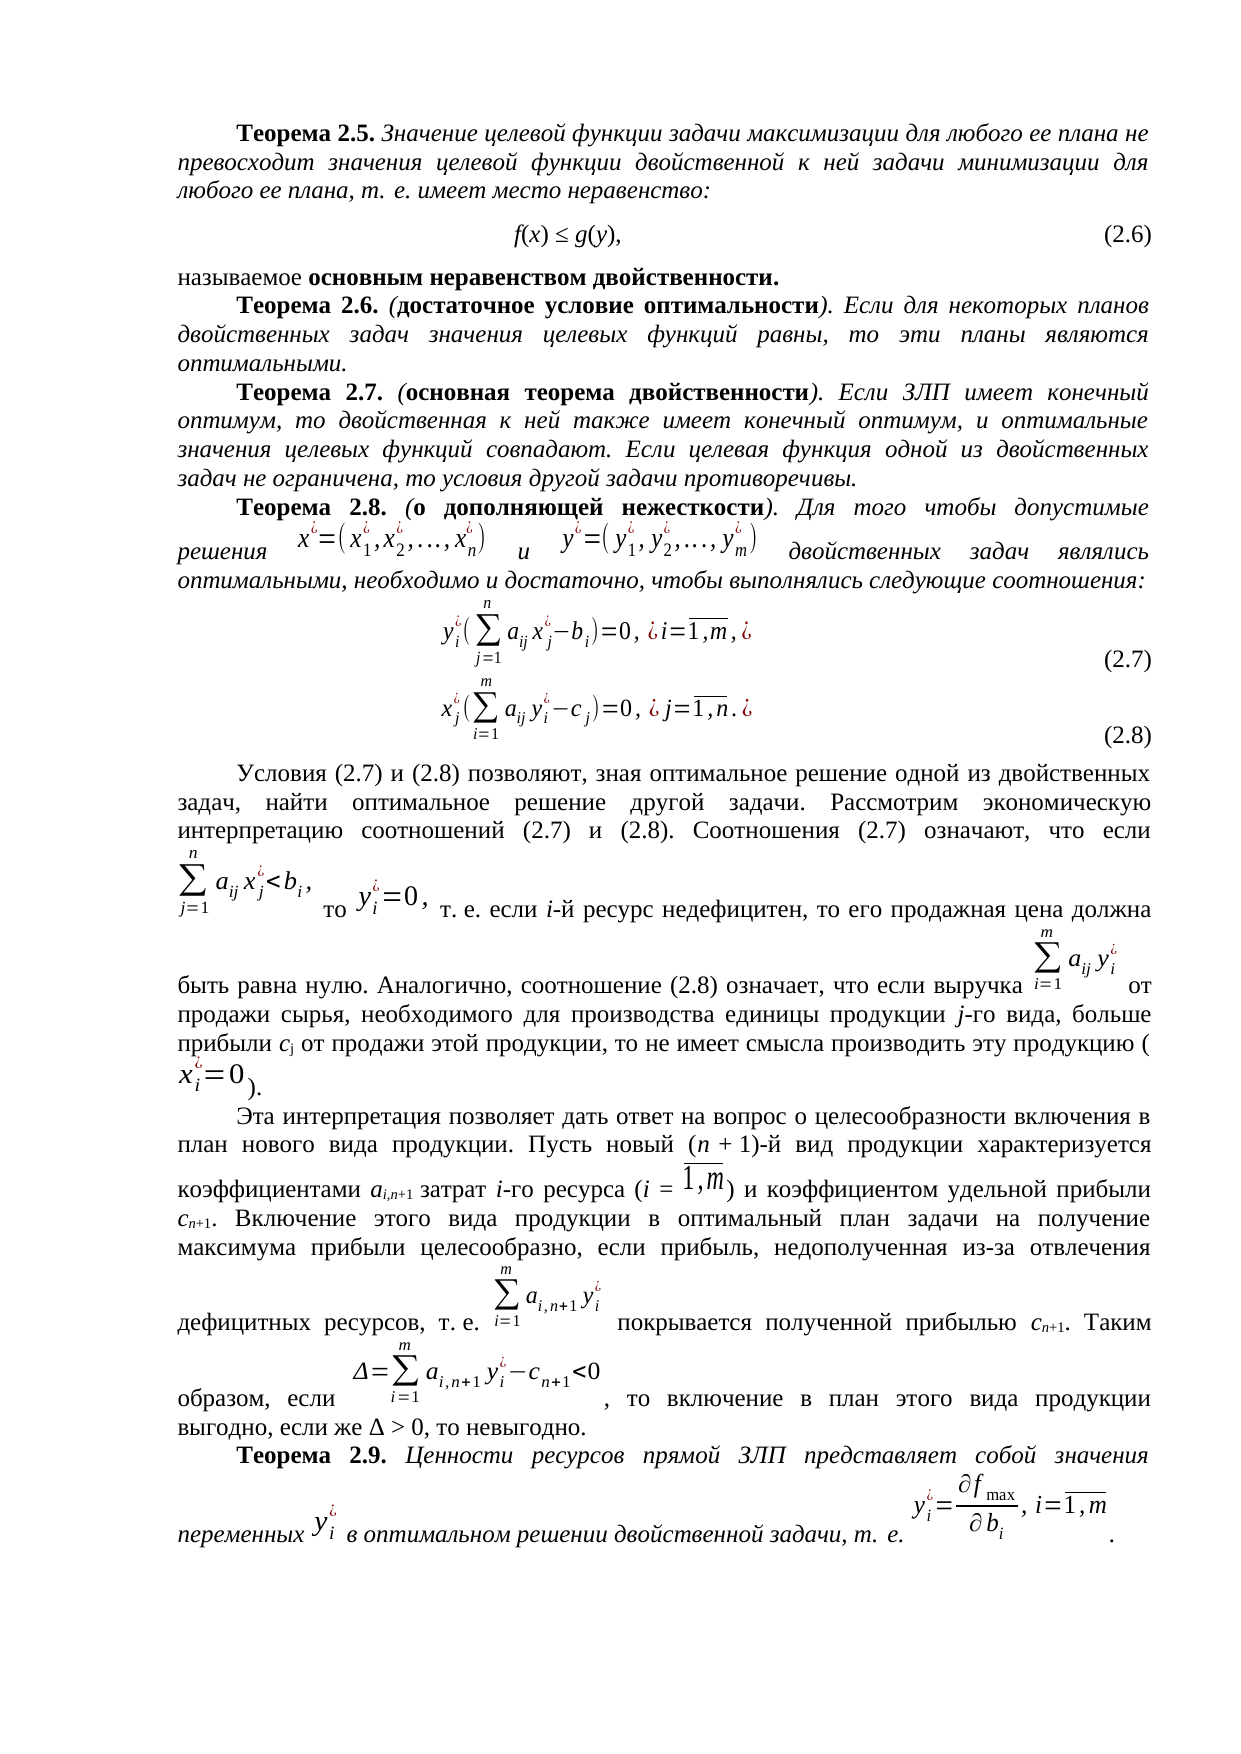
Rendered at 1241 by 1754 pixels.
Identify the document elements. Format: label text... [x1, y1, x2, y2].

text Эта интерпретация позволяет дать ответ на вопрос о целесообразности включения в план нового вида продукции. Пусть новый (n + 1)-й вид продукции характеризуется коэффициентами ai,n+1 затрат i-го ресурса (i = ) и коэффициентом удельной прибыли cn+1. Включение этого вида продукции в оптимальный план задачи на получение максимума прибыли целесообразно, если прибыль, недополученная из-за отвлечения дефицитных ресурсов, т. е. покрывается полученной прибылью cn+1. Таким образом, если , то включение в план этого вида продукции выгодно, если же Δ > 0, то невыгодно. [177, 1101, 1152, 1441]
text f(x) ≤ g(y), (2.6) [177, 219, 1152, 247]
text (2.8) [177, 673, 1152, 748]
text Условия (2.7) и (2.8) позволяют, зная оптимальное решение одной из двойственных задач, найти оптимальное решение другой задачи. Рассмотрим экономическую интерпретацию соотношений (2.7) и (2.8). Соотношения (2.7) означают, что если то т. е. если i-й ресурс недефицитен, то его продажная цена должна быть равна нулю. Аналогично, соотношение (2.8) означает, что если выручка от продажи сырья, необходимого для производства единицы продукции j-го вида, больше прибыли cj от продажи этой продукции, то не имеет смысла производить эту продукцию (). [177, 758, 1152, 1101]
text Теорема 2.6. (достаточное условие оптимальности). Если для некоторых планов двойственных задач значения целевых функций равны, то эти планы являются оптимальными. [177, 291, 1152, 377]
text Теорема 2.7. (основная теорема двойственности). Если ЗЛП имеет конечный оптимум, то двойственная к ней также имеет конечный оптимум, и оптимальные значения целевых функций совпадают. Если целевая функция одной из двойственных задач не ограничена, то условия другой задачи противоречивы. [177, 377, 1152, 492]
text называемое основным неравенством двойственности. [177, 262, 1152, 291]
text Теорема 2.5. Значение целевой функции задачи максимизации для любого ее плана не превосходит значения целевой функции двойственной к ней задачи минимизации для любого ее плана, т. е. имеет место неравенство: [177, 118, 1152, 204]
text Теорема 2.8. (о дополняющей нежесткости). Для того чтобы допустимые решения и двойственных задач являлись оптимальными, необходимо и достаточно, чтобы выполнялись следующие соотношения: [177, 492, 1152, 594]
text (2.7) [177, 594, 1152, 673]
text Теорема 2.9. Ценности ресурсов прямой ЗЛП представляет собой значения переменных в оптимальном решении двойственной задачи, т. е. . [177, 1441, 1152, 1548]
